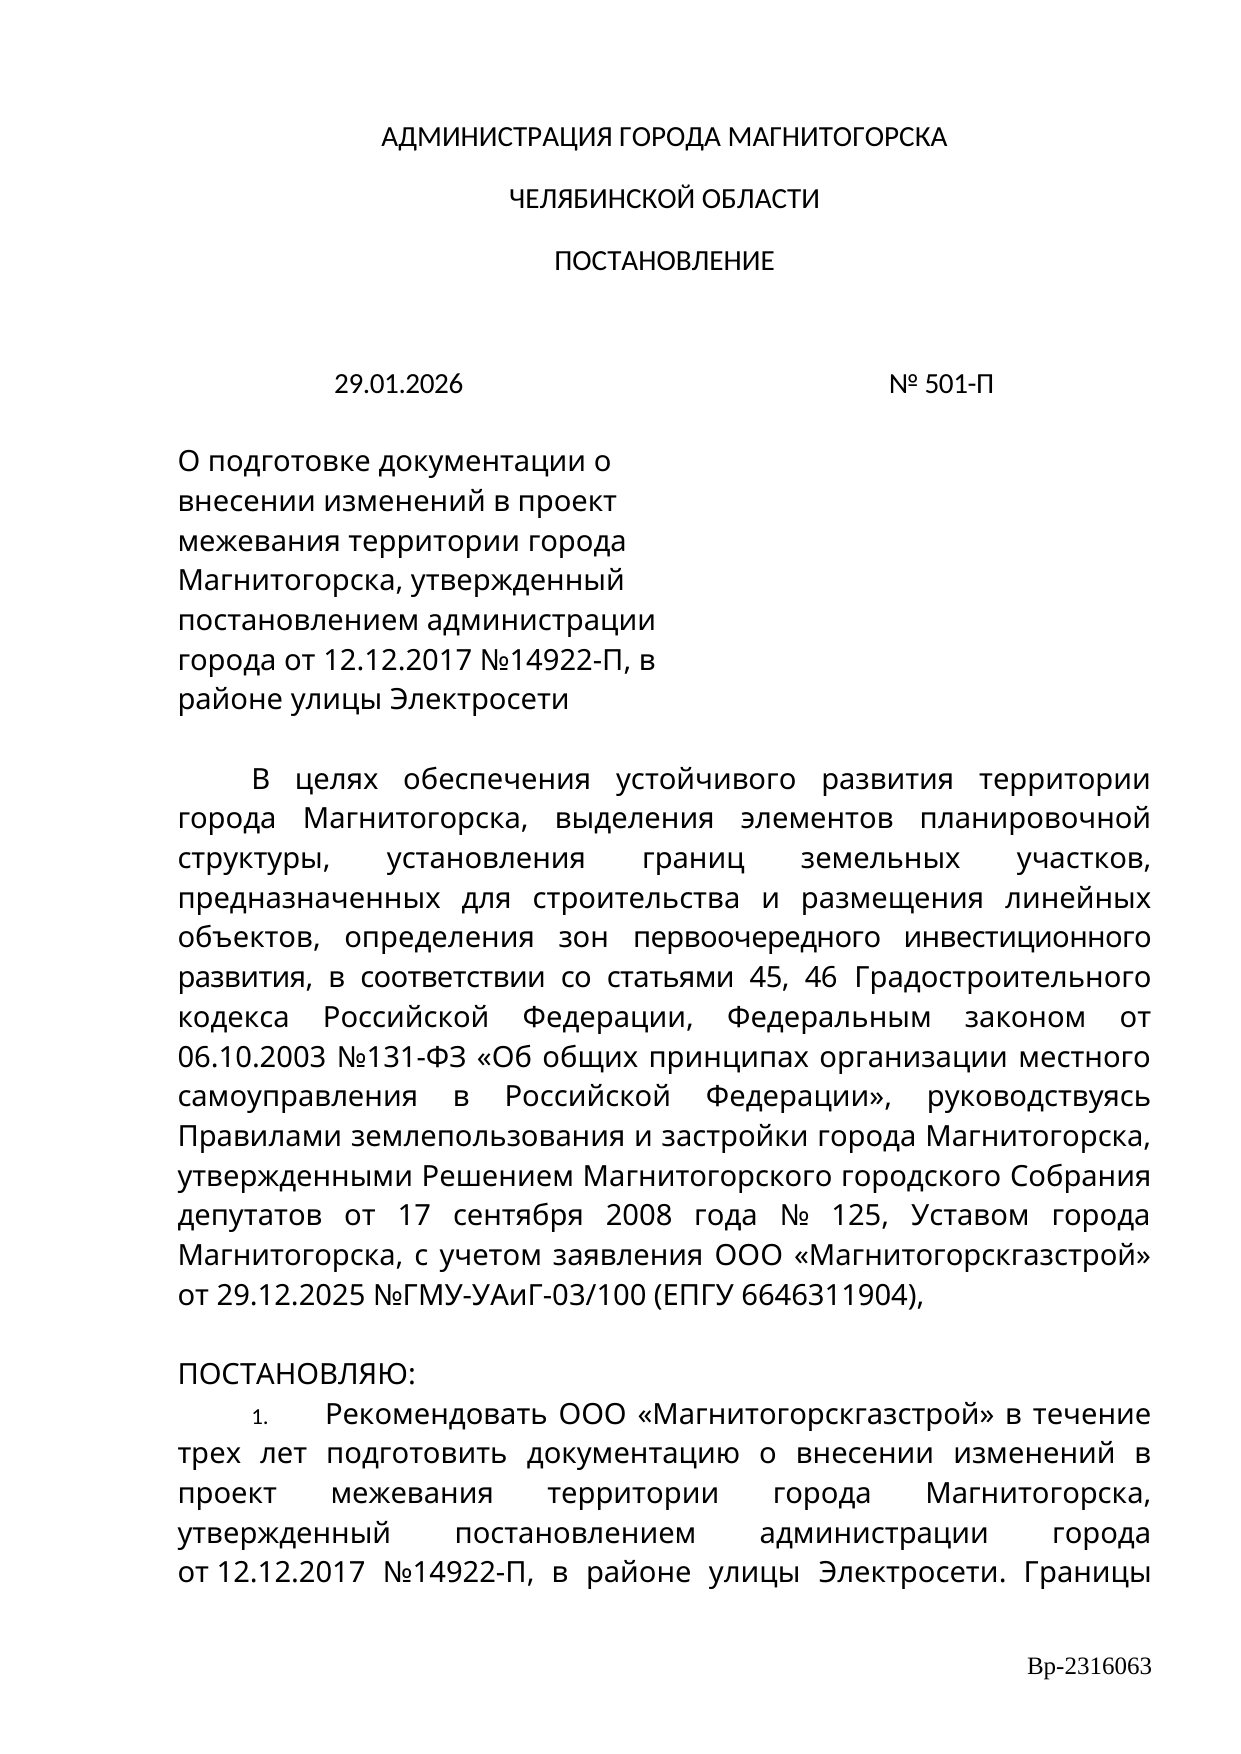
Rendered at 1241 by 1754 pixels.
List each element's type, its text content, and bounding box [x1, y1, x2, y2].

text ПОСТАНОВЛЯЮ: [177, 1353, 1152, 1393]
text В целях обеспечения устойчивого развития территории города Магнитогорска, выделения элементов планировочной структуры, установления границ земельных участков, предназначенных для строительства и размещения линейных объектов, определения зон первоочередного инвестиционного развития, в соответствии со статьями 45, 46 Градостроительного кодекса Российской Федерации, Федеральным законом от 06.10.2003 №131-ФЗ «Об общих принципах организации местного самоуправления в Российской Федерации», руководствуясь Правилами землепользования и застройки города Магнитогорска, утвержденными Решением Магнитогорского городского Собрания депутатов от 17 сентября 2008 года № 125, Уставом города Магнитогорска, с учетом заявления ООО «Магнитогорскгазстрой» от 29.12.2025 №ГМУ-УАиГ-03/100 (ЕПГУ 6646311904), [177, 758, 1152, 1314]
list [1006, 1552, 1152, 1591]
text О подготовке документации о внесении изменений в проект межевания территории города Магнитогорска, утвержденный постановлением администрации города от 12.12.2017 №14922-П, в районе улицы Электросети [177, 441, 723, 718]
text 29.01.2026 № 501-П [177, 365, 1152, 401]
text ЧЕЛЯБИНСКОЙ ОБЛАСТИ [177, 180, 1152, 216]
text АДМИНИСТРАЦИЯ ГОРОДА МАГНИТОГОРСКА [177, 118, 1152, 154]
text ПОСТАНОВЛЕНИЕ [177, 242, 1152, 277]
